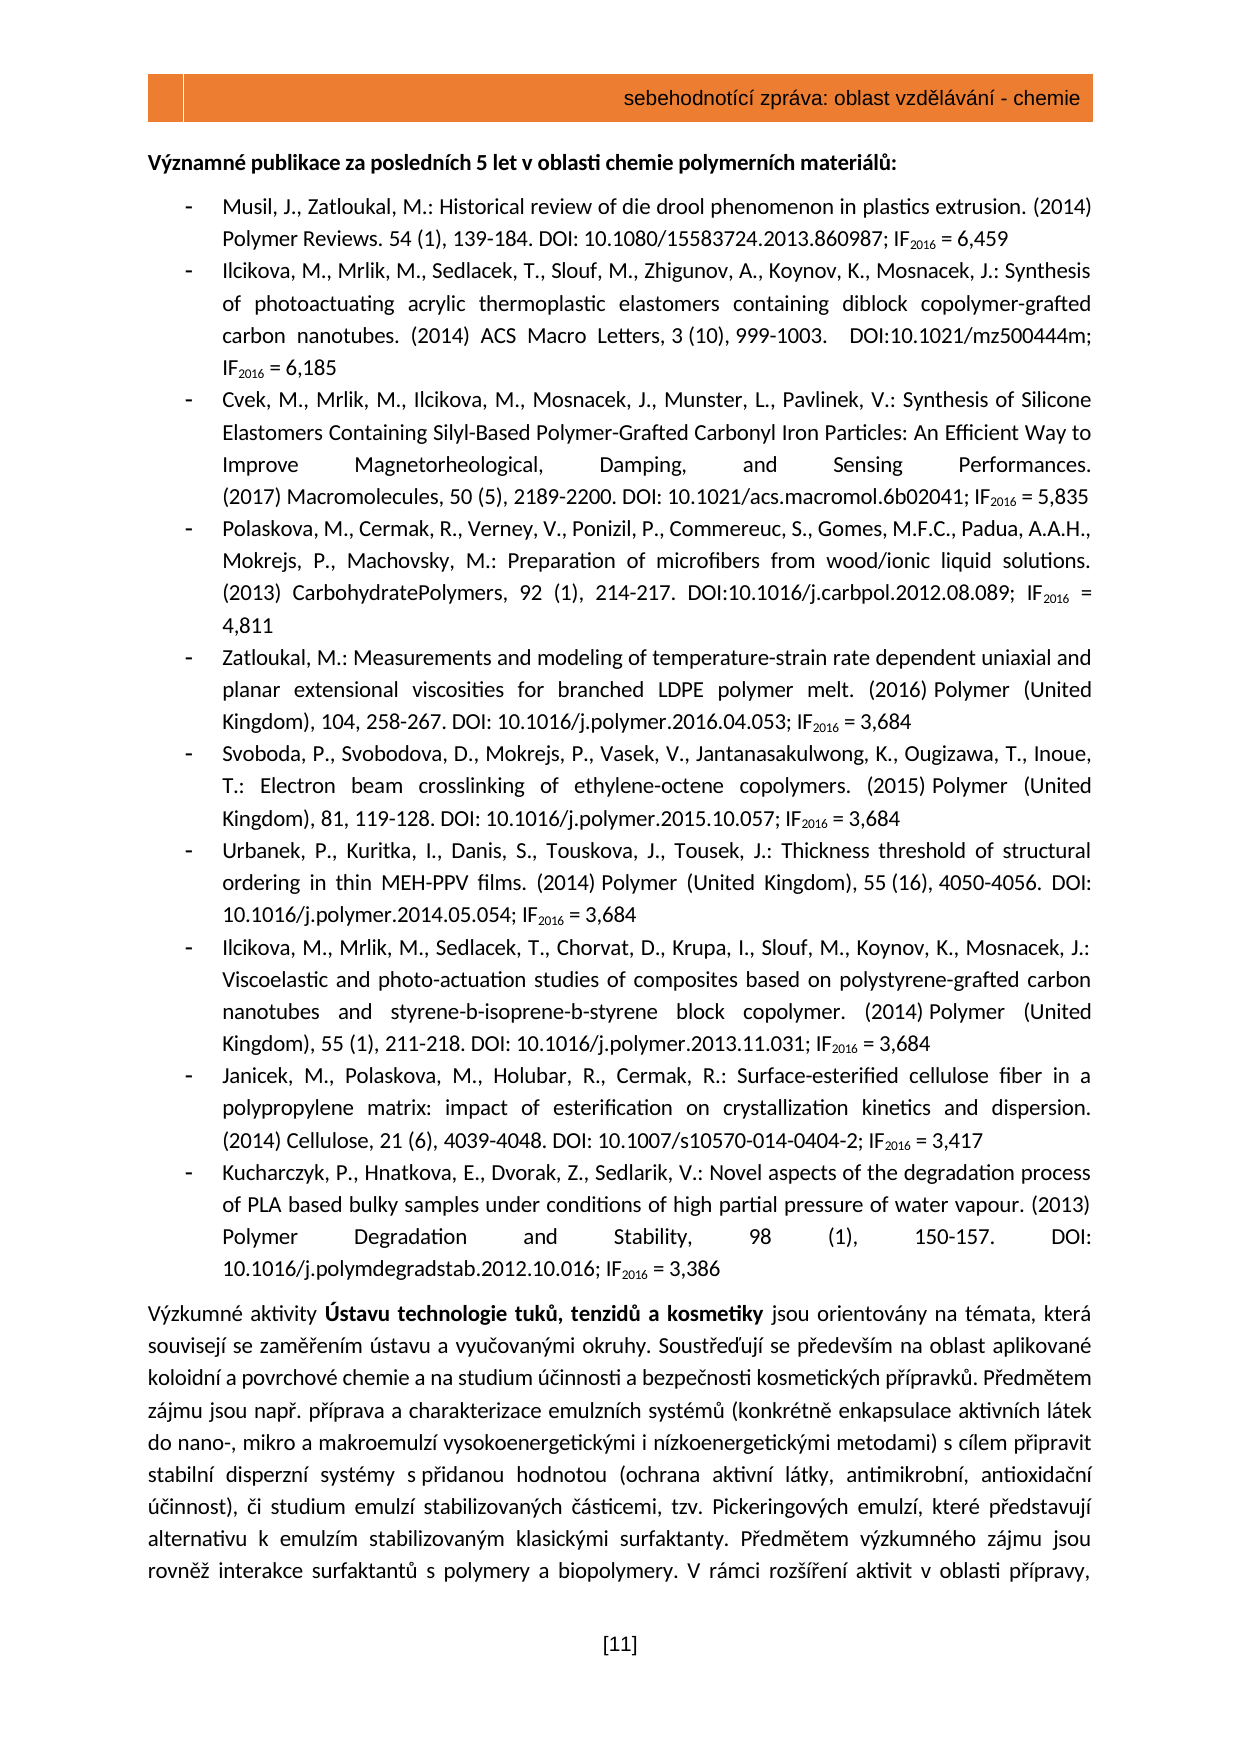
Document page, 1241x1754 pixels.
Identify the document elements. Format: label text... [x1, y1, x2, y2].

text Významné publikace za posledních 5 let v oblasti chemie polymerních materiálů: [148, 148, 1092, 176]
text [148, 1299, 1092, 1585]
list Urbanek, P., Kuritka, I., Danis, S., Touskova, J., Tousek, J.: Thickness threshold of structural ordering in thin MEH-PPV films. (2014) Polymer (United Kingdom), 55 (16), 4050-4056. DOI: 10.1016/j.polymer.2014.05.054; IF2016 = 3,684 [185, 836, 1092, 928]
list Cvek, M., Mrlik, M., Ilcikova, M., Mosnacek, J., Munster, L., Pavlinek, V.: Synthesis of Silicone Elastomers Containing Silyl-Based Polymer-Grafted Carbonyl Iron Particles: An Efficient Way to Improve Magnetorheological, Damping, and Sensing Performances. (2017) Macromolecules, 50 (5), 2189-2200. DOI: 10.1021/acs.macromol.6b02041; IF2016 = 5,835 [185, 385, 1092, 510]
list Musil, J., Zatloukal, M.: Historical review of die drool phenomenon in plastics extrusion. (2014) Polymer Reviews. 54 (1), 139-184. DOI: 10.1080/15583724.2013.860987; IF2016 = 6,459 [185, 192, 1092, 252]
list Ilcikova, M., Mrlik, M., Sedlacek, T., Chorvat, D., Krupa, I., Slouf, M., Koynov, K., Mosnacek, J.: Viscoelastic and photo-actuation studies of composites based on polystyrene-grafted carbon nanotubes and styrene-b-isoprene-b-styrene block copolymer. (2014) Polymer (United Kingdom), 55 (1), 211-218. DOI: 10.1016/j.polymer.2013.11.031; IF2016 = 3,684 [185, 933, 1092, 1057]
list Janicek, M., Polaskova, M., Holubar, R., Cermak, R.: Surface-esterified cellulose fiber in a polypropylene matrix: impact of esterification on crystallization kinetics and dispersion. (2014) Cellulose, 21 (6), 4039-4048. DOI: 10.1007/s10570-014-0404-2; IF2016 = 3,417 [185, 1061, 1092, 1154]
list Kucharczyk, P., Hnatkova, E., Dvorak, Z., Sedlarik, V.: Novel aspects of the degradation process of PLA based bulky samples under conditions of high partial pressure of water vapour. (2013) Polymer Degradation and Stability, 98 (1), 150-157. DOI: 10.1016/j.polymdegradstab.2012.10.016; IF2016 = 3,386 [185, 1158, 1092, 1282]
list Zatloukal, M.: Measurements and modeling of temperature-strain rate dependent uniaxial and planar extensional viscosities for branched LDPE polymer melt. (2016) Polymer (United Kingdom), 104, 258-267. DOI: 10.1016/j.polymer.2016.04.053; IF2016 = 3,684 [185, 643, 1092, 735]
list Ilcikova, M., Mrlik, M., Sedlacek, T., Slouf, M., Zhigunov, A., Koynov, K., Mosnacek, J.: Synthesis of photoactuating acrylic thermoplastic elastomers containing diblock copolymer-grafted carbon nanotubes. (2014) ACS Macro Letters, 3 (10), 999-1003. DOI:10.1021/mz500444m; IF2016 = 6,185 [185, 257, 1092, 381]
list Polaskova, M., Cermak, R., Verney, V., Ponizil, P., Commereuc, S., Gomes, M.F.C., Padua, A.A.H., Mokrejs, P., Machovsky, M.: Preparation of microfibers from wood/ionic liquid solutions. (2013) CarbohydratePolymers, 92 (1), 214-217. DOI:10.1016/j.carbpol.2012.08.089; IF2016 = 4,811 [185, 514, 1092, 639]
list Svoboda, P., Svobodova, D., Mokrejs, P., Vasek, V., Jantanasakulwong, K., Ougizawa, T., Inoue, T.: Electron beam crosslinking of ethylene-octene copolymers. (2015) Polymer (United Kingdom), 81, 119-128. DOI: 10.1016/j.polymer.2015.10.057; IF2016 = 3,684 [185, 739, 1092, 832]
